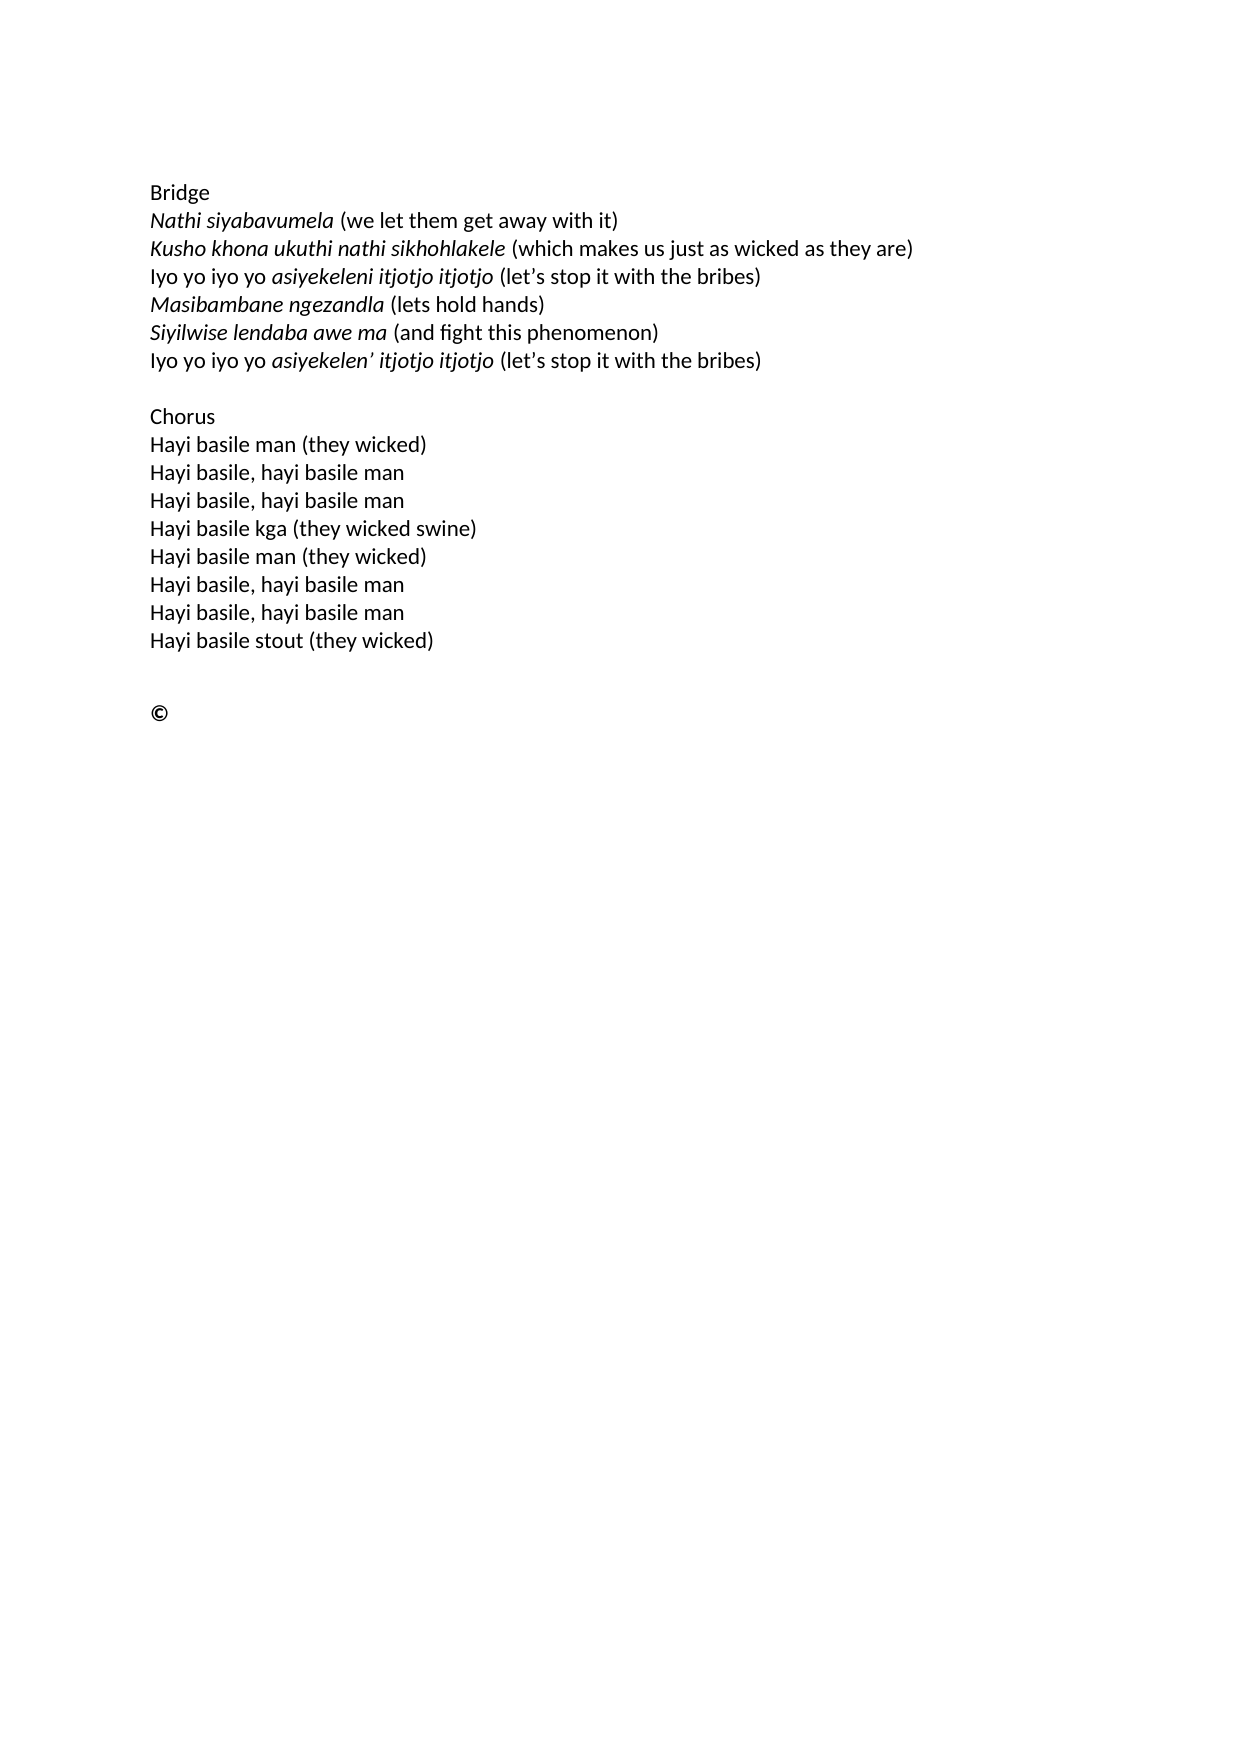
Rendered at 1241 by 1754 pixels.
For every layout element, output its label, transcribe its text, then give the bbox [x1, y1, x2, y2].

text Hayi basile kga (they wicked swine) [150, 514, 1090, 542]
text Hayi basile, hayi basile man [150, 598, 1090, 626]
text Hayi basile man (they wicked) [150, 430, 1090, 458]
text Hayi basile, hayi basile man [150, 570, 1090, 598]
text Hayi basile man (they wicked) [150, 542, 1090, 570]
text Hayi basile stout (they wicked) [150, 626, 1090, 654]
text © [150, 699, 1090, 727]
text Siyilwise lendaba awe ma (and fight this phenomenon) [150, 318, 1090, 346]
text Kusho khona ukuthi nathi sikhohlakele (which makes us just as wicked as they are) [150, 234, 1090, 262]
text Masibambane ngezandla (lets hold hands) [150, 290, 1090, 318]
text Hayi basile, hayi basile man [150, 486, 1090, 514]
text Iyo yo iyo yo asiyekeleni itjotjo itjotjo (let’s stop it with the bribes) [150, 262, 1090, 290]
text Nathi siyabavumela (we let them get away with it) [150, 206, 1090, 234]
text Bridge [150, 178, 1090, 206]
text Chorus [150, 402, 1090, 430]
text Iyo yo iyo yo asiyekelen’ itjotjo itjotjo (let’s stop it with the bribes) [150, 346, 1090, 374]
text Hayi basile, hayi basile man [150, 458, 1090, 486]
